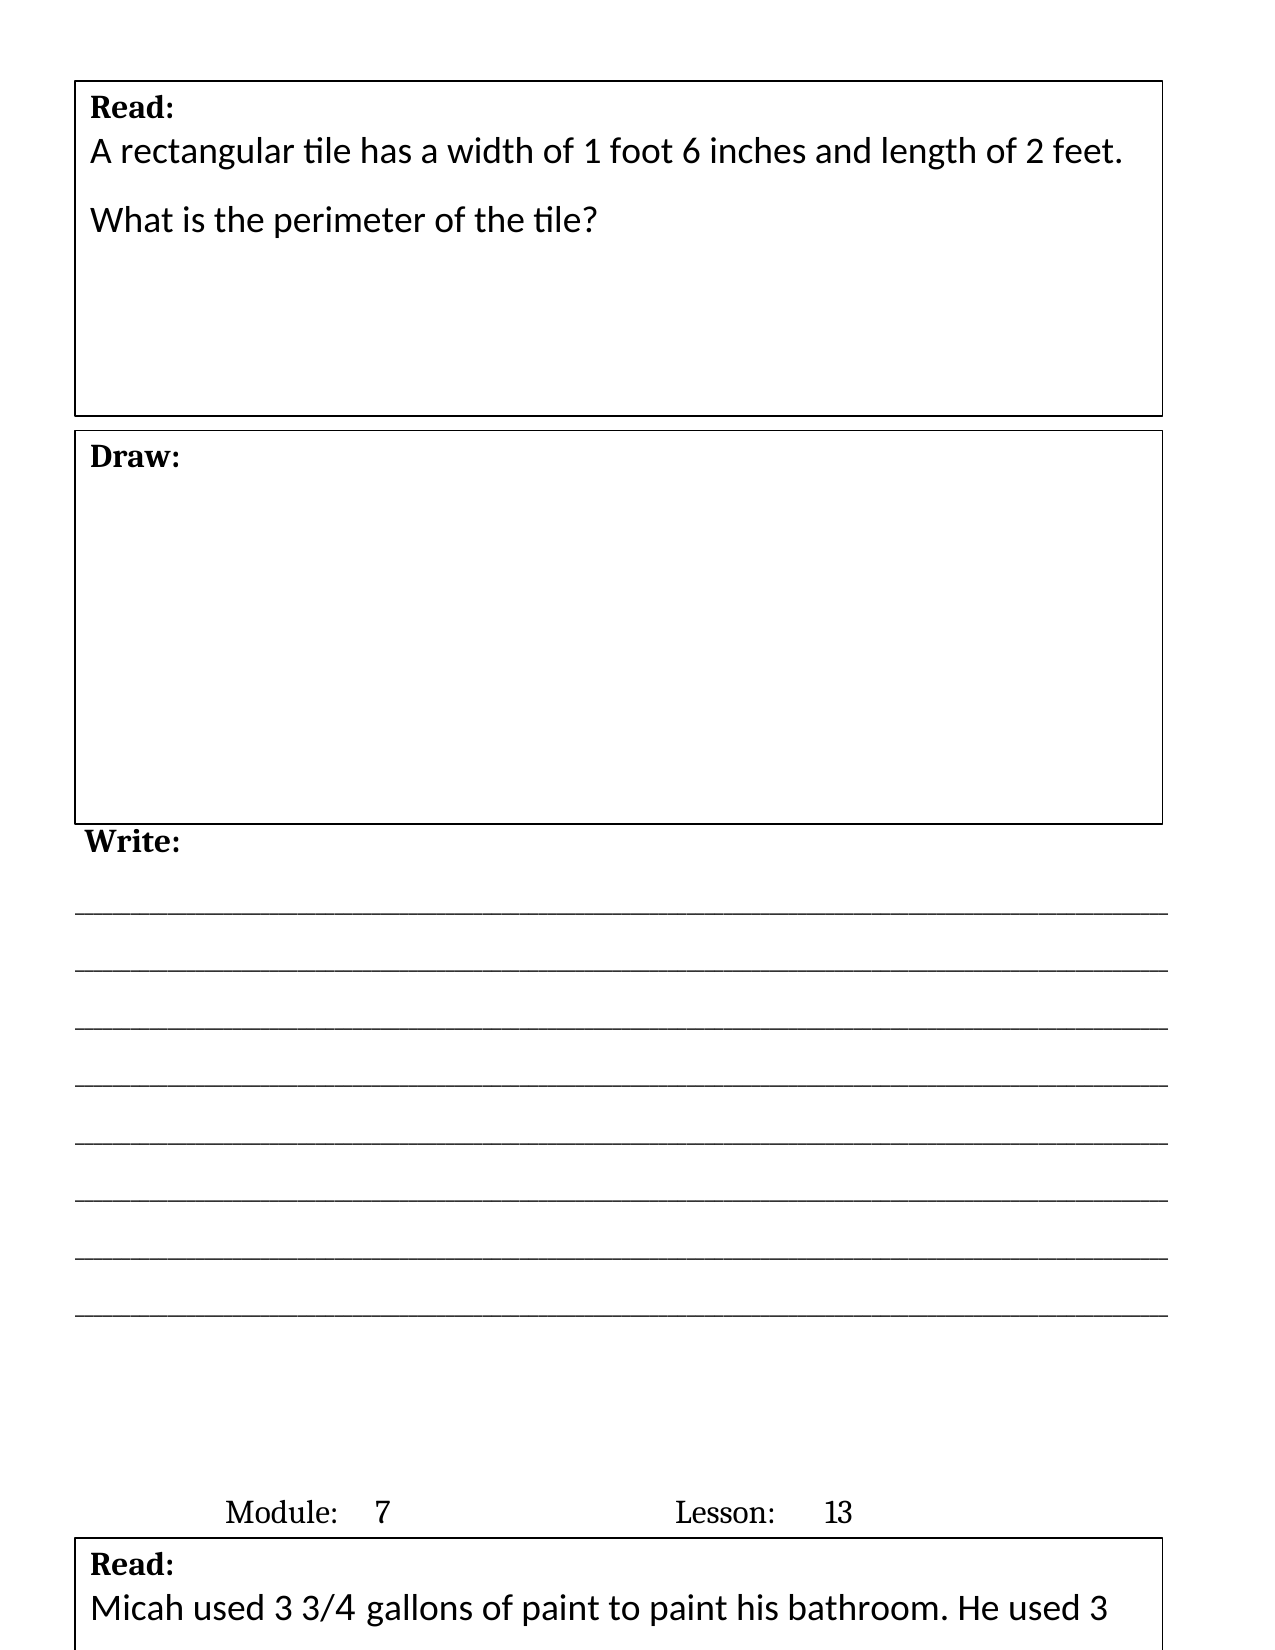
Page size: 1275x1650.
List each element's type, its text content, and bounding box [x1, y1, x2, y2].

text ______________________________________________________________________________________________________________________ [75, 1234, 1200, 1263]
text ______________________________________________________________________________________________________________________ [75, 1177, 1200, 1206]
text ______________________________________________________________________________________________________________________ [75, 1004, 1200, 1033]
text ______________________________________________________________________________________________________________________ [75, 889, 1200, 918]
text ______________________________________________________________________________________________________________________ [75, 1292, 1200, 1321]
text Module: 7 Lesson: 13 [75, 1493, 1200, 1532]
text ______________________________________________________________________________________________________________________ [75, 1062, 1200, 1091]
text Write: [84, 822, 1200, 861]
text ______________________________________________________________________________________________________________________ [75, 947, 1200, 976]
text ______________________________________________________________________________________________________________________ [75, 1119, 1200, 1148]
